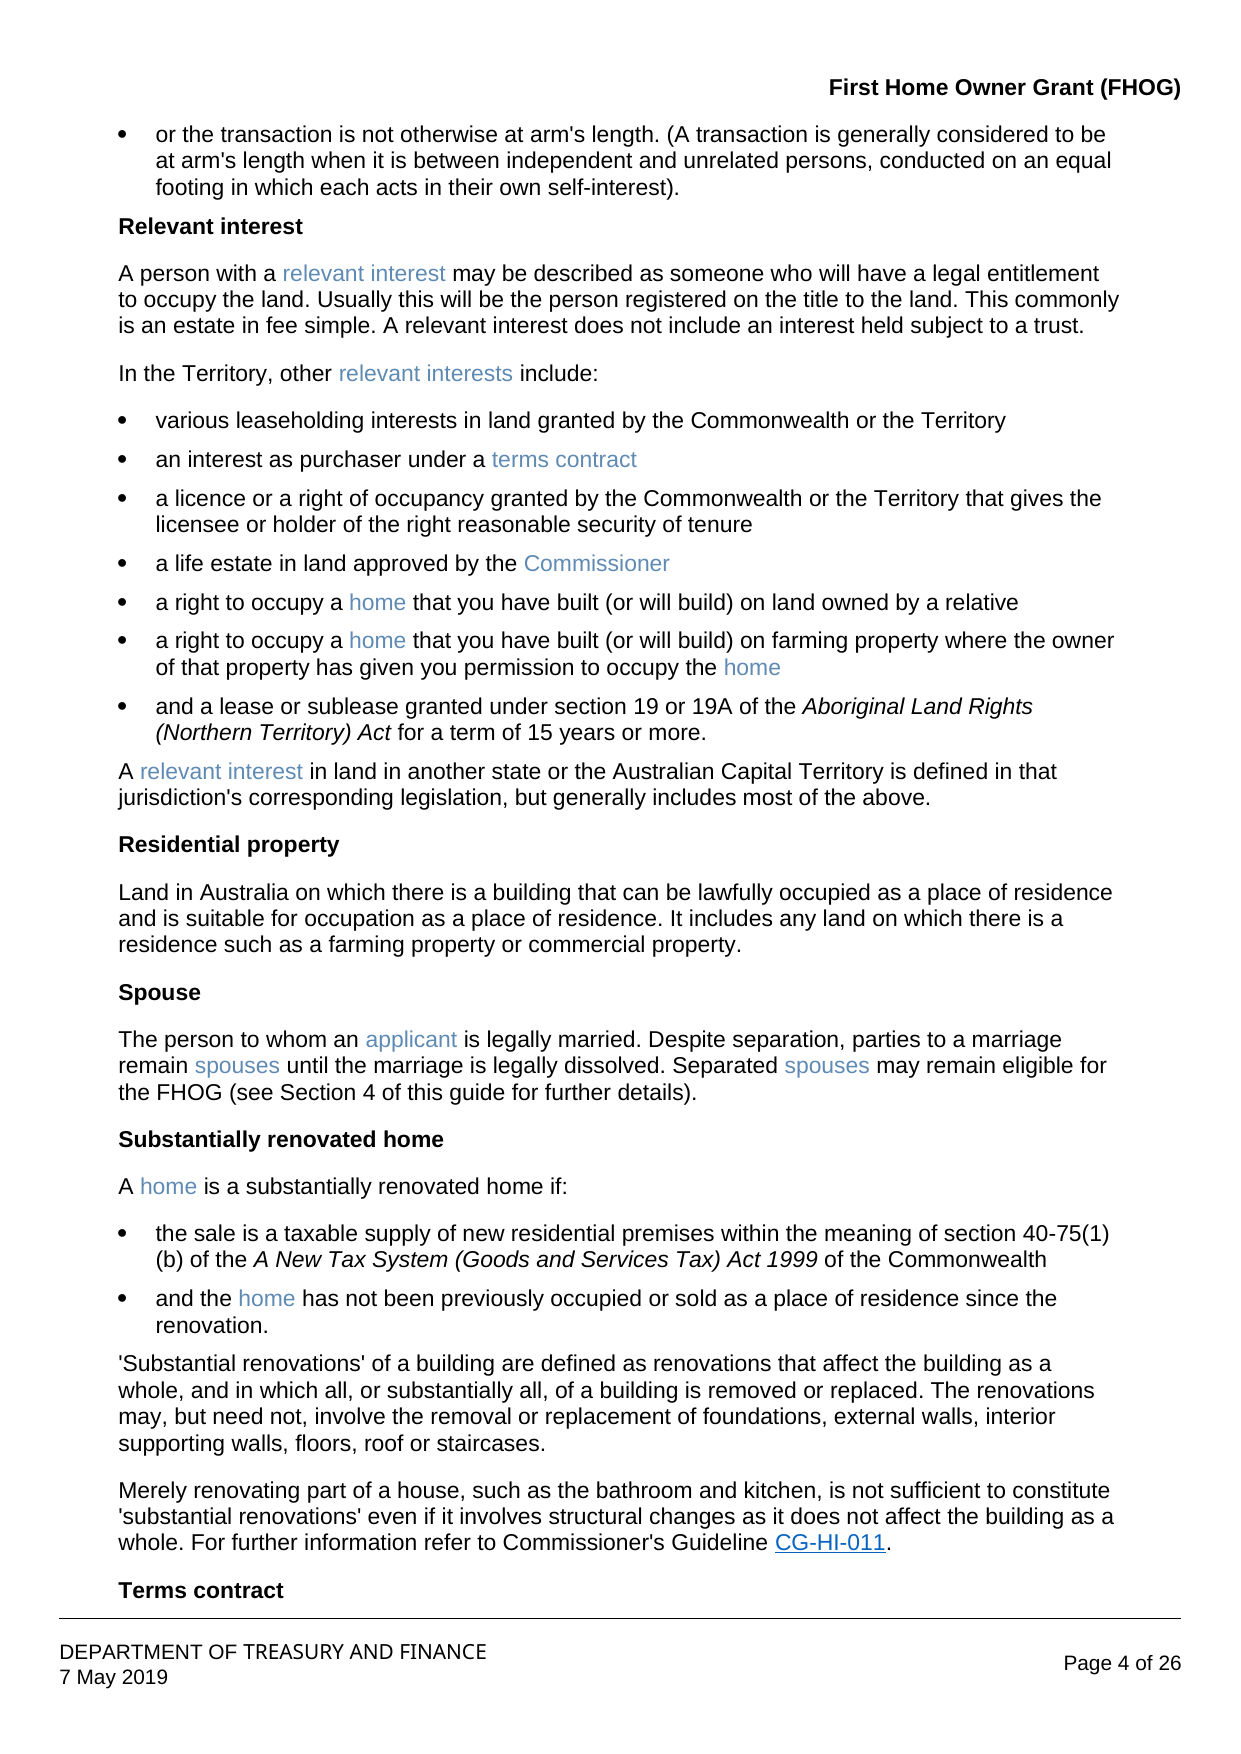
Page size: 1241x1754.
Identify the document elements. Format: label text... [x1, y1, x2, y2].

text Merely renovating part of a house, such as the bathroom and kitchen, is not sufficient to constitute 'substantial renovations' even if it involves structural changes as it does not affect the building as a whole. For further information refer to Commissioner's Guideline CG-HI-011. [118, 1477, 1122, 1556]
text Residential property [118, 831, 1122, 858]
list a right to occupy a home that you have built (or will build) on land owned by a relative [118, 589, 1122, 615]
text A home is a substantially renovated home if: [118, 1173, 1122, 1199]
text A relevant interest in land in another state or the Australian Capital Territory is defined in that jurisdiction's corresponding legislation, but generally includes most of the above. [118, 758, 1122, 811]
list a licence or a right of occupancy granted by the Commonwealth or the Territory that gives the licensee or holder of the right reasonable security of tenure [118, 484, 1122, 537]
text A person with a relevant interest may be described as someone who will have a legal entitlement to occupy the land. Usually this will be the person registered on the title to the land. This commonly is an estate in fee simple. A relevant interest does not include an interest held subject to a trust. [118, 260, 1122, 339]
text Relevant interest [118, 213, 1122, 239]
list and a lease or sublease granted under section 19 or 19A of the Aboriginal Land Rights (Northern Territory) Act for a term of 15 years or more. [118, 693, 1122, 745]
list the sale is a taxable supply of new residential premises within the meaning of section 40-75(1)(b) of the A New Tax System (Goods and Services Tax) Act 1999 of the Commonwealth [118, 1220, 1122, 1273]
text The person to whom an applicant is legally married. Despite separation, parties to a marriage remain spouses until the marriage is legally dissolved. Separated spouses may remain eligible for the FHOG (see Section 4 of this guide for further details). [118, 1026, 1122, 1105]
text Land in Australia on which there is a building that can be lawfully occupied as a place of residence and is suitable for occupation as a place of residence. It includes any land on which there is a residence such as a farming property or commercial property. [118, 879, 1122, 958]
list or the transaction is not otherwise at arm's length. (A transaction is generally considered to be at arm's length when it is between independent and unrelated persons, conducted on an equal footing in which each acts in their own self-interest). [118, 121, 1122, 200]
text In the Territory, other relevant interests include: [118, 360, 1122, 386]
text 'Substantial renovations' of a building are defined as renovations that affect the building as a whole, and in which all, or substantially all, of a building is removed or replaced. The renovations may, but need not, involve the removal or replacement of foundations, external walls, interior supporting walls, floors, roof or staircases. [118, 1350, 1122, 1456]
list various leaseholding interests in land granted by the Commonwealth or the Territory [118, 407, 1122, 433]
text Substantially renovated home [118, 1126, 1122, 1152]
list a life estate in land approved by the Commissioner [118, 550, 1122, 576]
text Spouse [118, 978, 1122, 1005]
list and the home has not been previously occupied or sold as a place of residence since the renovation. [118, 1285, 1122, 1338]
text Terms contract [118, 1577, 1122, 1603]
list an interest as purchaser under a terms contract [118, 446, 1122, 472]
list a right to occupy a home that you have built (or will build) on farming property where the owner of that property has given you permission to occupy the home [118, 627, 1122, 680]
